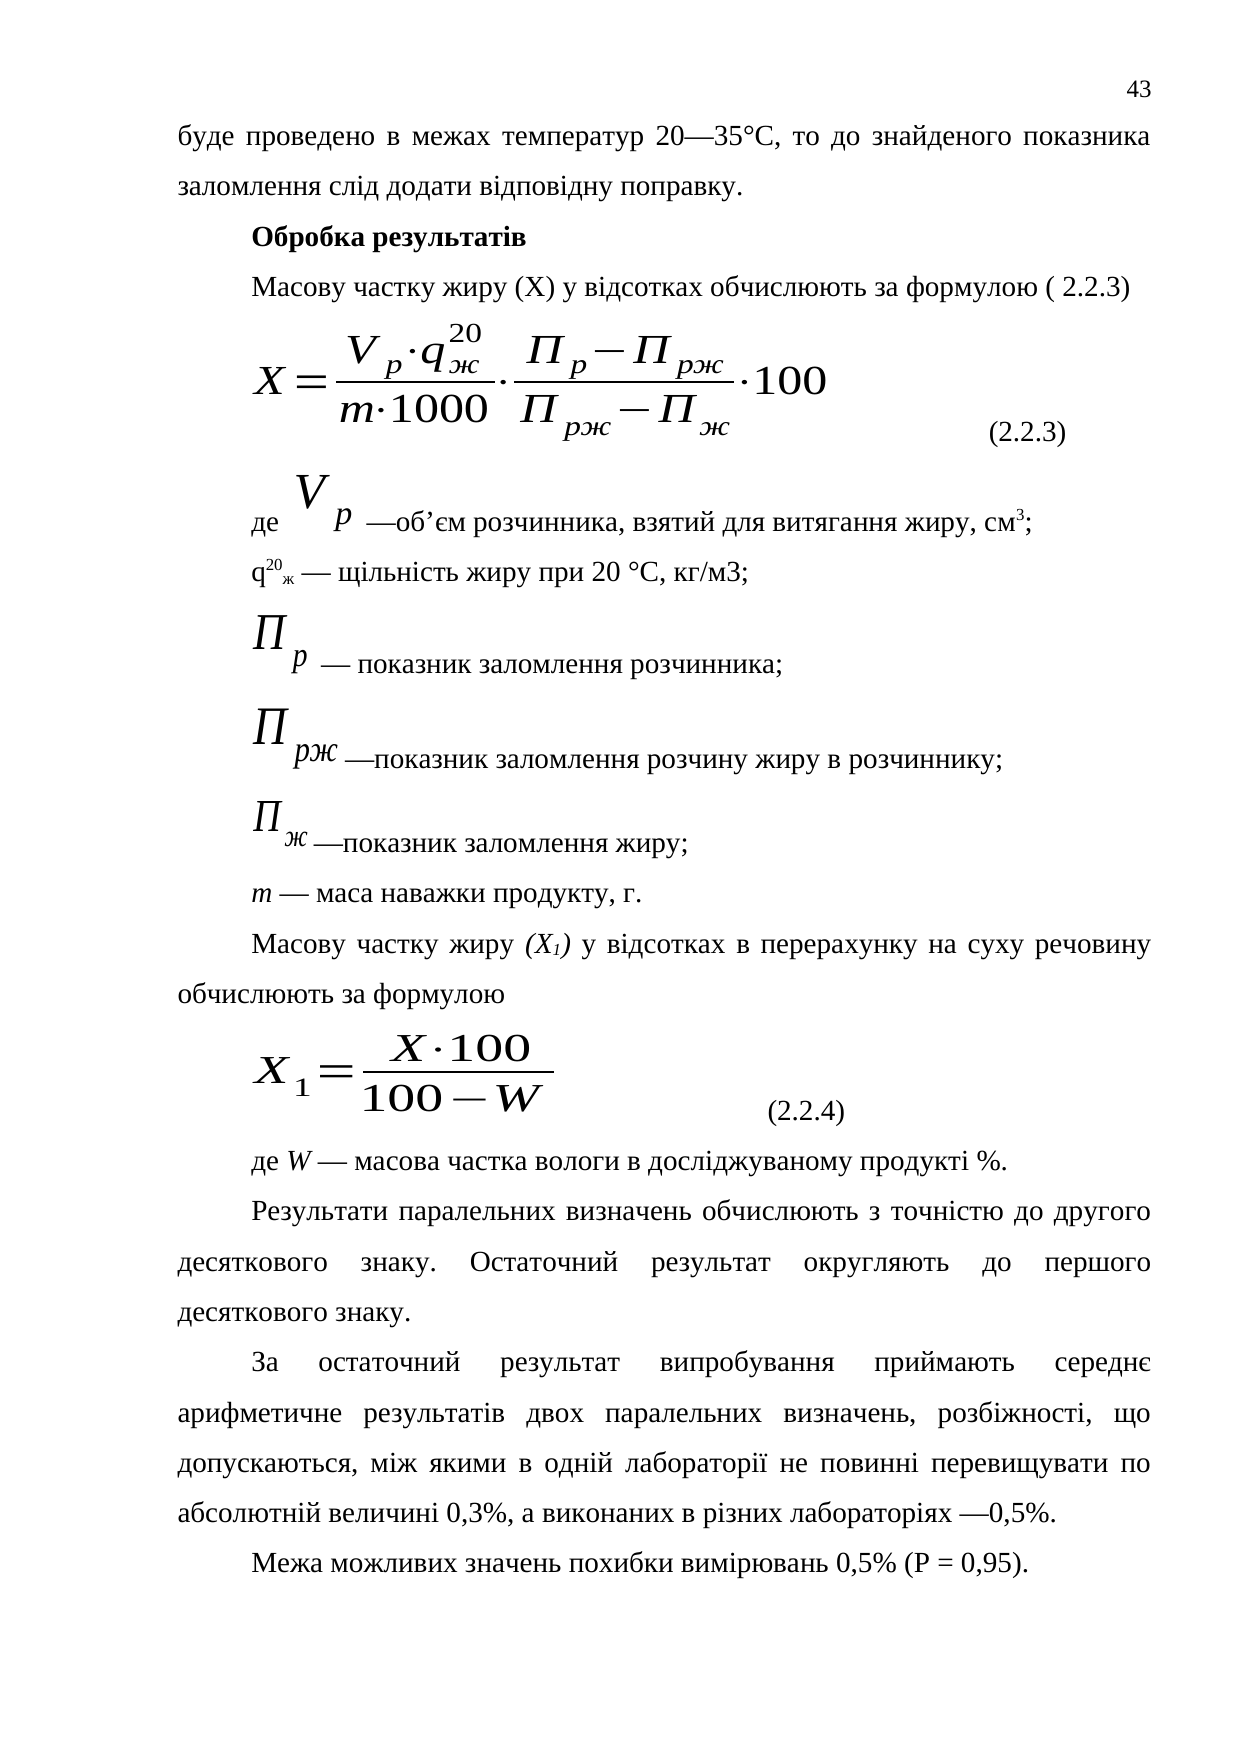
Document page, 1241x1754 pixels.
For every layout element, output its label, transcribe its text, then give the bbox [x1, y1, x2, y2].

text —показник заломлення розчину жиру в розчиннику; [177, 697, 1152, 775]
text m — маса наважки продукту, г. [177, 875, 1152, 909]
text q20ж — щільність жиру при 20 °С, кг/м3; [177, 554, 1152, 588]
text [177, 118, 1152, 202]
text Масову частку жиру (X1) у відсотках в перерахунку на суху речовину обчислюють за формулою [177, 926, 1152, 1009]
text (2.2.3) [177, 319, 1152, 447]
text Результати паралельних визначень обчислюють з точністю до другого десяткового знаку. Остаточний результат округляють до першого десяткового знаку. [177, 1193, 1152, 1328]
text де W — масова частка вологи в досліджуваному продукті %. [177, 1143, 1152, 1177]
text —показник заломлення жиру; [177, 791, 1152, 859]
text Межа можливих значень похибки вимірювань 0,5% (Р = 0,95). [177, 1546, 1152, 1579]
text — показник заломлення розчинника; [177, 605, 1152, 680]
text де —об’єм розчинника, взятий для витягання жиру, см3; [177, 464, 1152, 538]
text За остаточний результат випробування приймають середнє арифметичне результатів двох паралельних визначень, розбіжності, що допускаються, між якими в одній лабораторії не повинні перевищувати по абсолютній величині 0,3%, а виконаних в різних лабораторіях —0,5%. [177, 1344, 1152, 1529]
text (2.2.4) [177, 1026, 1152, 1126]
subtitle Обробка результатів [177, 219, 1152, 252]
text Масову частку жиру (X) у відсотках обчислюють за формулою ( 2.2.3) [177, 269, 1152, 303]
